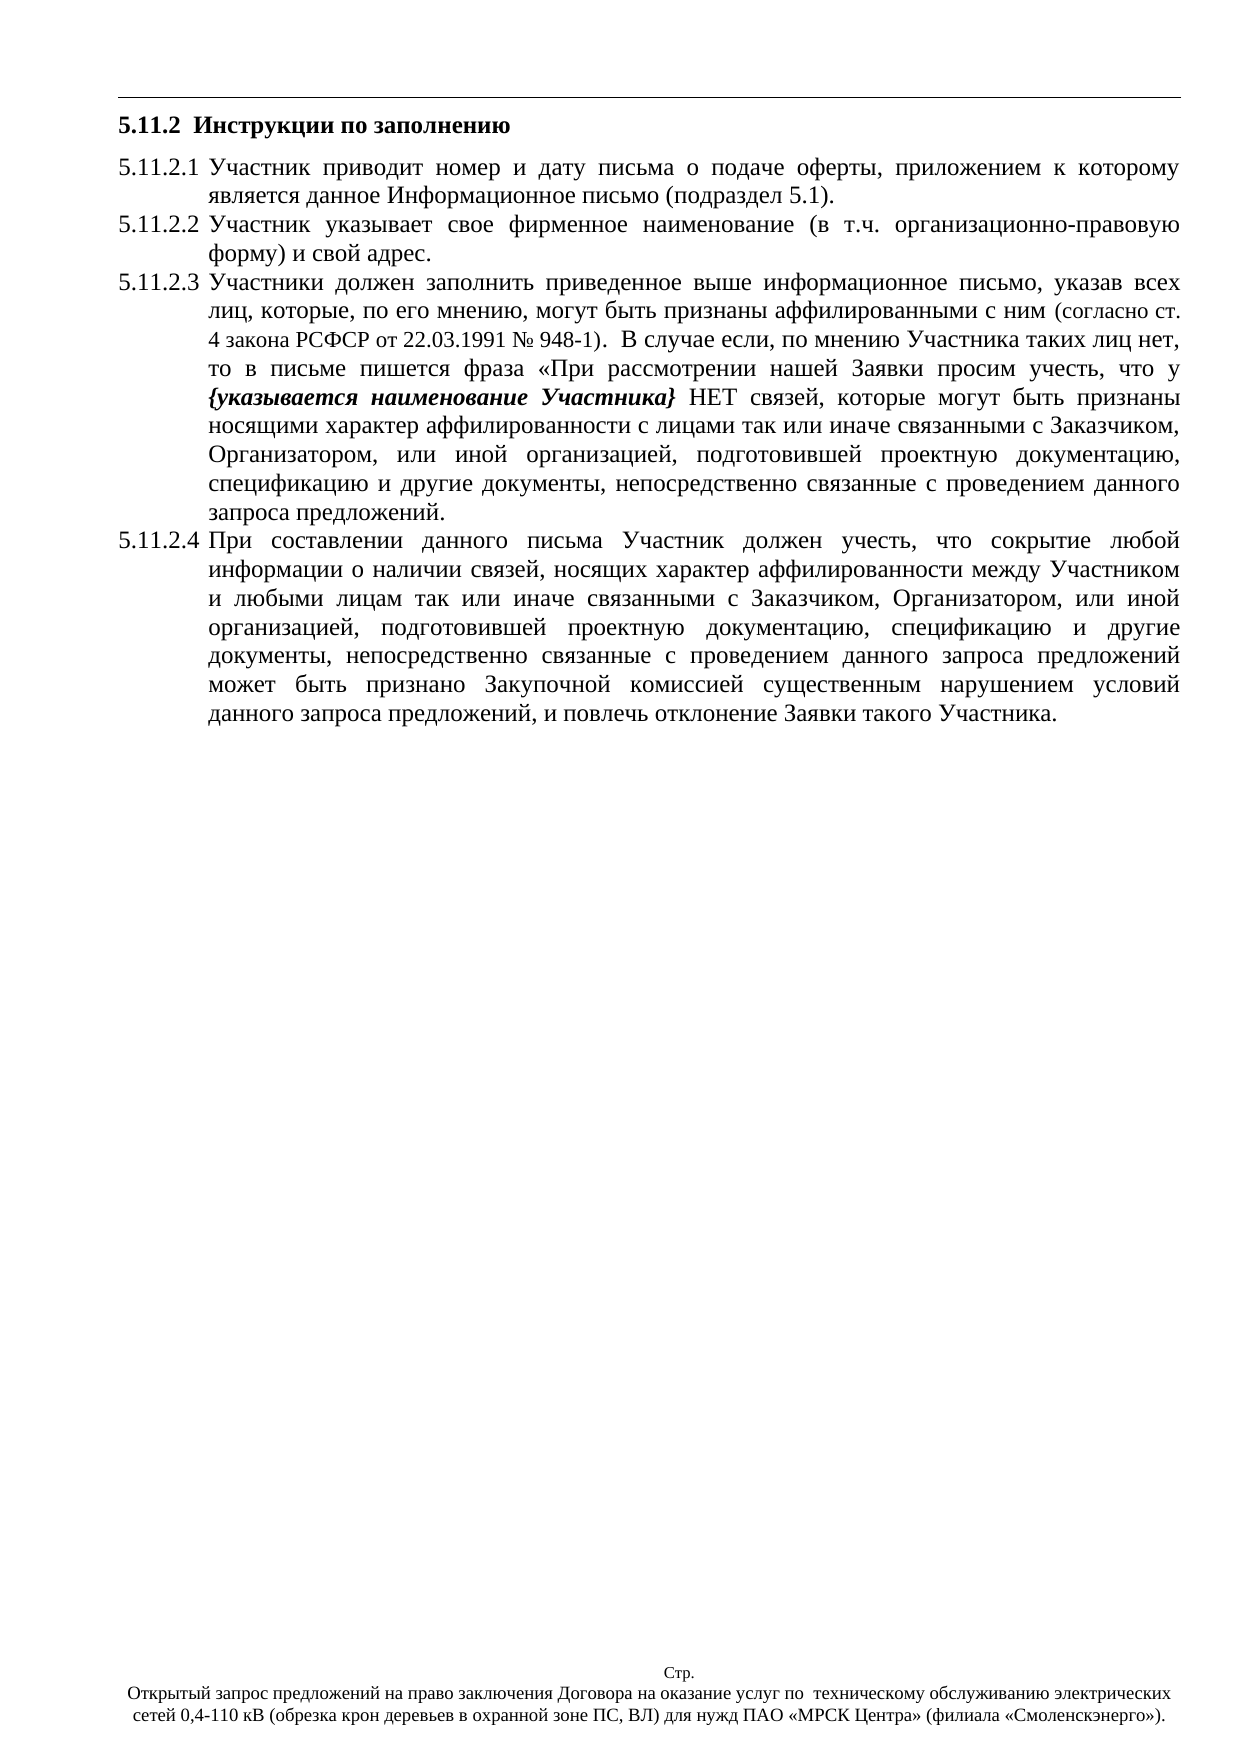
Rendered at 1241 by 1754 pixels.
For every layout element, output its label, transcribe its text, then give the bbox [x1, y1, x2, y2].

list Участники должен заполнить приведенное выше информационное письмо, указав всех лиц, которые, по его мнению, могут быть признаны аффилированными с ним (согласно ст. 4 закона РСФСР от 22.03.1991 № 948-1). В случае если, по мнению Участника таких лиц нет, то в письме пишется фраза «При рассмотрении нашей Заявки просим учесть, что у {указывается наименование Участника} НЕТ связей, которые могут быть признаны носящими характер аффилированности с лицами так или иначе связанными с Заказчиком, Организатором, или иной организацией, подготовившей проектную документацию, спецификацию и другие документы, непосредственно связанные с проведением данного запроса предложений. [118, 267, 1181, 526]
list Участник указывает свое фирменное наименование (в т.ч. организационно-правовую форму) и свой адрес. [118, 209, 1181, 267]
subtitle Инструкции по заполнению [118, 111, 1181, 139]
list Участник приводит номер и дату письма о подаче оферты, приложением к которому является данное Информационное письмо (подраздел 5.1). [118, 152, 1181, 209]
list При составлении данного письма Участник должен учесть, что сокрытие любой информации о наличии связей, носящих характер аффилированности между Участником и любыми лицам так или иначе связанными с Заказчиком, Организатором, или иной организацией, подготовившей проектную документацию, спецификацию и другие документы, непосредственно связанные с проведением данного запроса предложений может быть признано Закупочной комиссией существенным нарушением условий данного запроса предложений, и повлечь отклонение Заявки такого Участника. [118, 526, 1181, 727]
